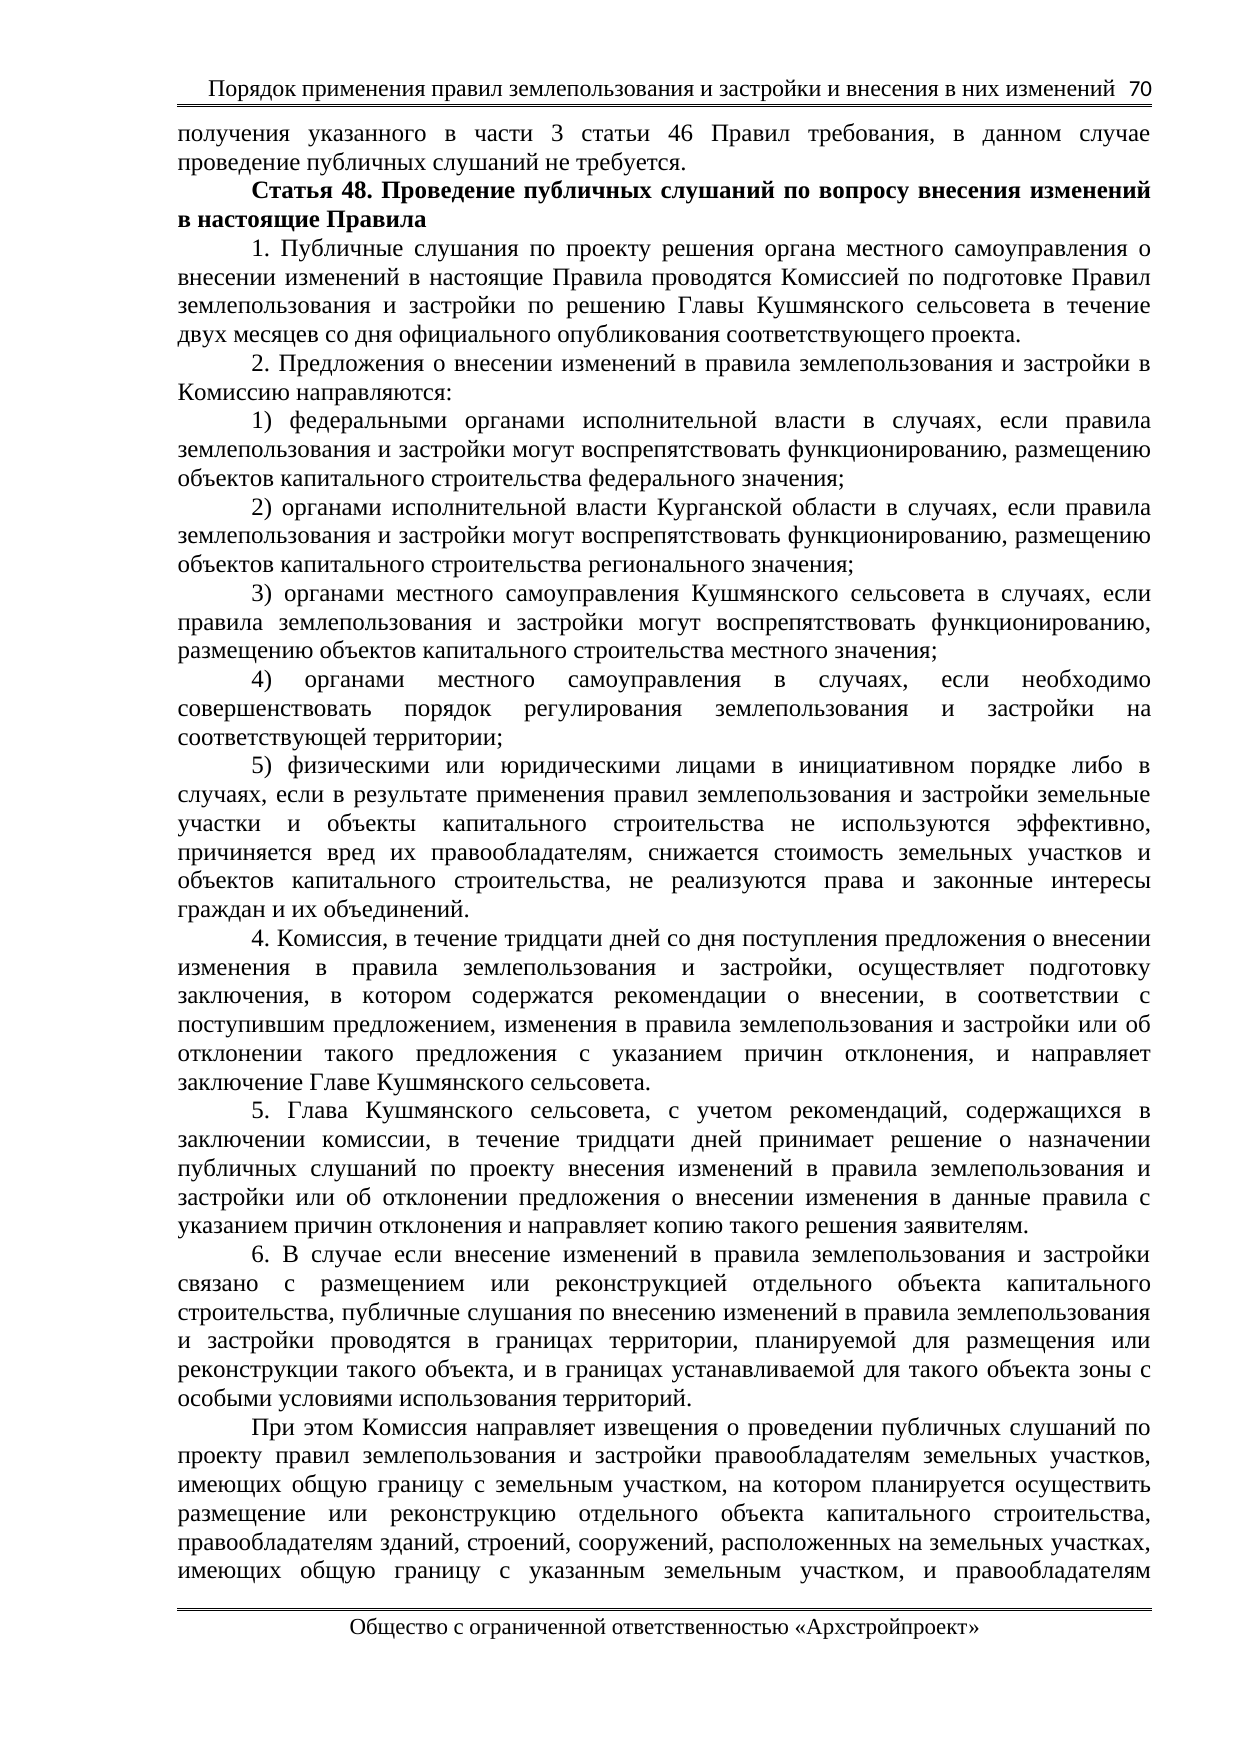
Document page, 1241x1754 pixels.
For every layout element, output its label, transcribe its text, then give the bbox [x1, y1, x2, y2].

text 4) органами местного самоуправления в случаях, если необходимо совершенствовать порядок регулирования землепользования и застройки на соответствующей территории; [177, 664, 1152, 751]
text 2) органами исполнительной власти Курганской области в случаях, если правила землепользования и застройки могут воспрепятствовать функционированию, размещению объектов капитального строительства регионального значения; [177, 492, 1152, 578]
text 5) физическими или юридическими лицами в инициативном порядке либо в случаях, если в результате применения правил землепользования и застройки земельные участки и объекты капитального строительства не используются эффективно, причиняется вред их правообладателям, снижается стоимость земельных участков и объектов капитального строительства, не реализуются права и законные интересы граждан и их объединений. [177, 751, 1152, 923]
text 1) федеральными органами исполнительной власти в случаях, если правила землепользования и застройки могут воспрепятствовать функционированию, размещению объектов капитального строительства федерального значения; [177, 406, 1152, 492]
text 5. Глава Кушмянского сельсовета, с учетом рекомендаций, содержащихся в заключении комиссии, в течение тридцати дней принимает решение о назначении публичных слушаний по проекту внесения изменений в правила землепользования и застройки или об отклонении предложения о внесении изменения в данные правила с указанием причин отклонения и направляет копию такого решения заявителям. [177, 1096, 1152, 1239]
text Статья 48. Проведение публичных слушаний по вопросу внесения изменений в настоящие Правила [177, 176, 1152, 233]
text 4. Комиссия, в течение тридцати дней со дня поступления предложения о внесении изменения в правила землепользования и застройки, осуществляет подготовку заключения, в котором содержатся рекомендации о внесении, в соответствии с поступившим предложением, изменения в правила землепользования и застройки или об отклонении такого предложения с указанием причин отклонения, и направляет заключение Главе Кушмянского сельсовета. [177, 923, 1152, 1096]
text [177, 118, 1152, 176]
text 2. Предложения о внесении изменений в правила землепользования и застройки в Комиссию направляются: [177, 348, 1152, 406]
text 3) органами местного самоуправления Кушмянского сельсовета в случаях, если правила землепользования и застройки могут воспрепятствовать функционированию, размещению объектов капитального строительства местного значения; [177, 578, 1152, 664]
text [177, 1412, 1152, 1584]
text 6. В случае если внесение изменений в правила землепользования и застройки связано с размещением или реконструкцией отдельного объекта капитального строительства, публичные слушания по внесению изменений в правила землепользования и застройки проводятся в границах территории, планируемой для размещения или реконструкции такого объекта, и в границах устанавливаемой для такого объекта зоны с особыми условиями использования территорий. [177, 1239, 1152, 1412]
text 1. Публичные слушания по проекту решения органа местного самоуправления о внесении изменений в настоящие Правила проводятся Комиссией по подготовке Правил землепользования и застройки по решению Главы Кушмянского сельсовета в течение двух месяцев со дня официального опубликования соответствующего проекта. [177, 233, 1152, 348]
